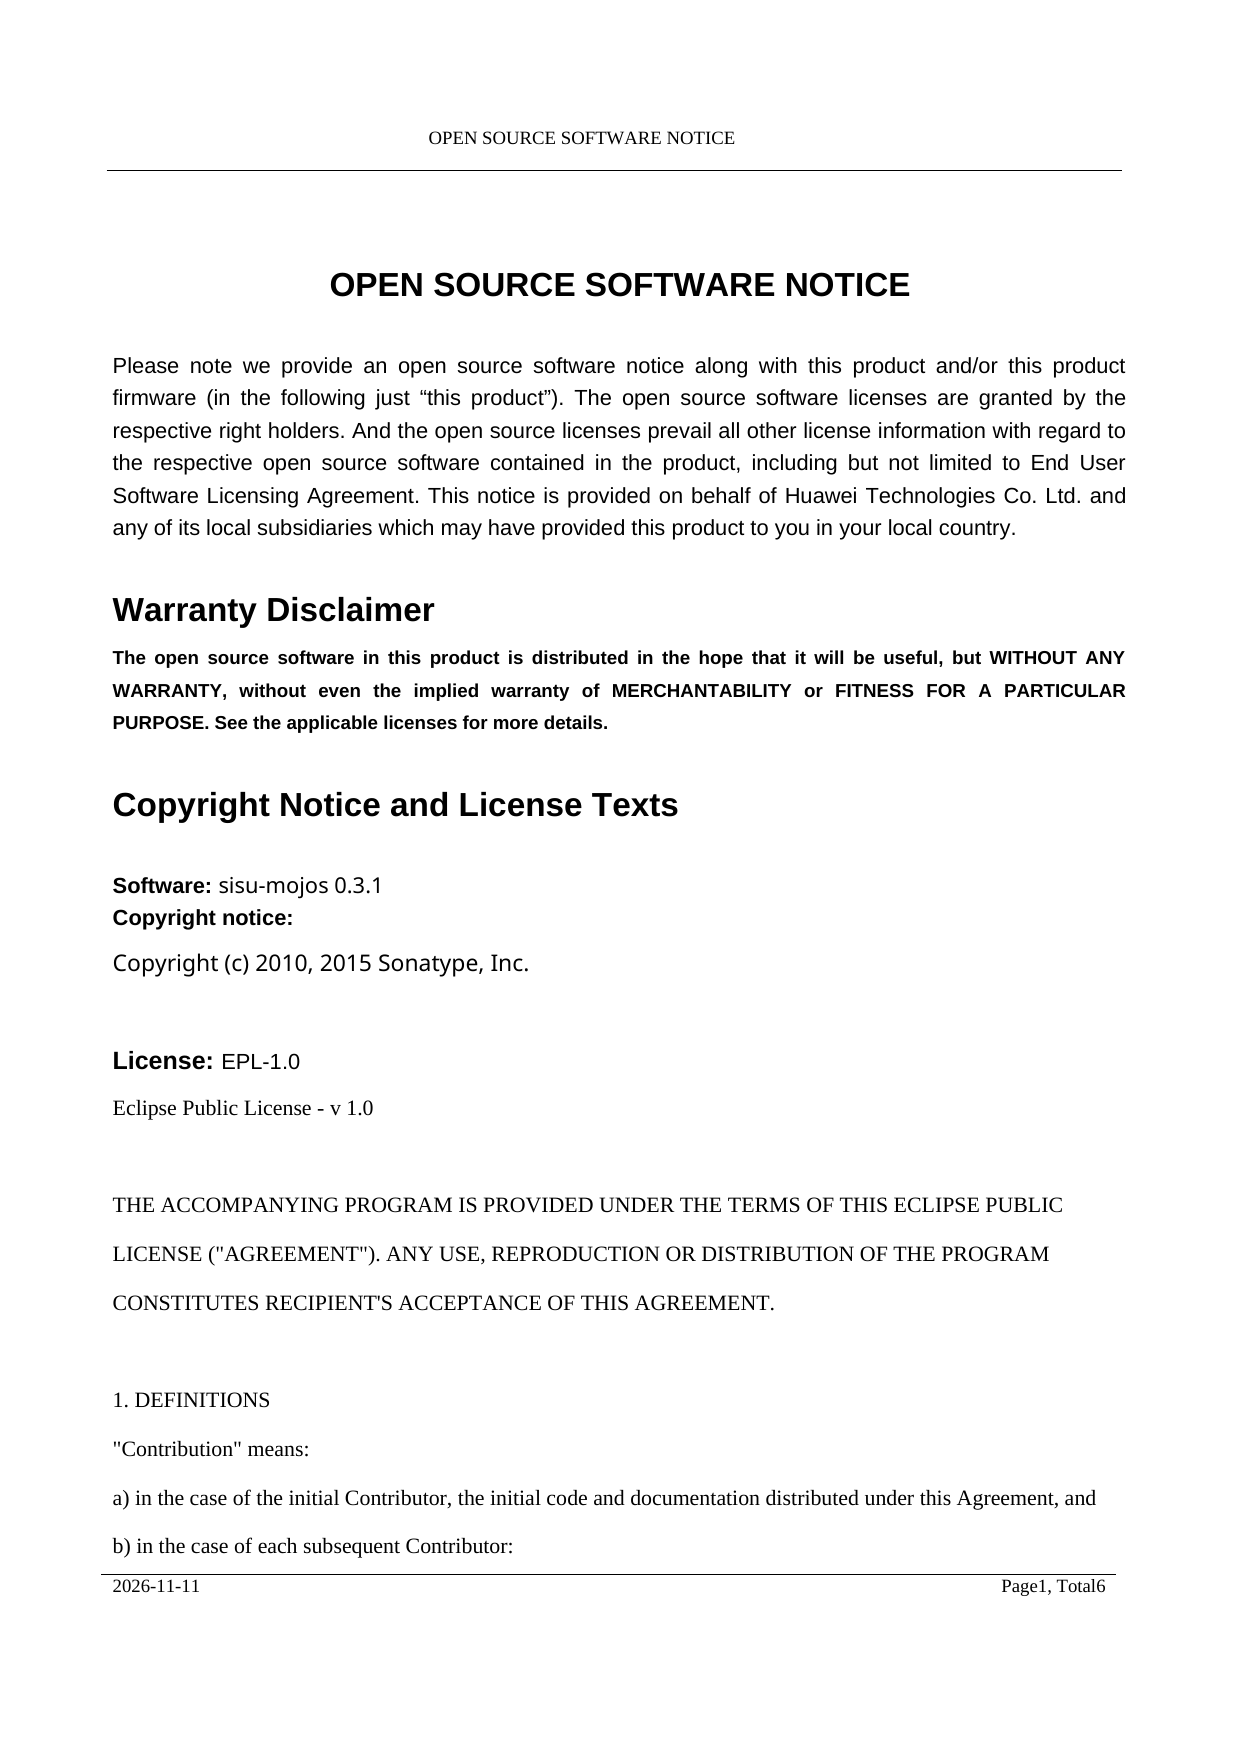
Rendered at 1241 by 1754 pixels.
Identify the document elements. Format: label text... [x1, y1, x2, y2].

text Please note we provide an open source software notice along with this product and/or this product firmware (in the following just “this product”). The open source software licenses are granted by the respective right holders. And the open source licenses prevail all other license information with regard to the respective open source software contained in the product, including but not limited to End User Software Licensing Agreement. This notice is provided on behalf of Huawei Technologies Co. Ltd. and any of its local subsidiaries which may have provided this product to you in your local country. [112, 349, 1128, 544]
text Warranty Disclaimer [112, 576, 1128, 641]
text Copyright Notice and License Texts [112, 771, 1128, 836]
text OPEN SOURCE SOFTWARE NOTICE [112, 251, 1128, 316]
text The open source software in this product is distributed in the hope that it will be useful, but WITHOUT ANY WARRANTY, without even the implied warranty of MERCHANTABILITY or FITNESS FOR A PARTICULAR PURPOSE. See the applicable licenses for more details. [112, 641, 1128, 739]
text Copyright notice: [112, 901, 1128, 934]
text Copyright (c) 2010, 2015 Sonatype, Inc. [112, 947, 1128, 1028]
text License: EPL-1.0 [112, 1044, 1128, 1077]
text Software: sisu-mojos 0.3.1 [112, 869, 1128, 901]
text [112, 1091, 1128, 1562]
